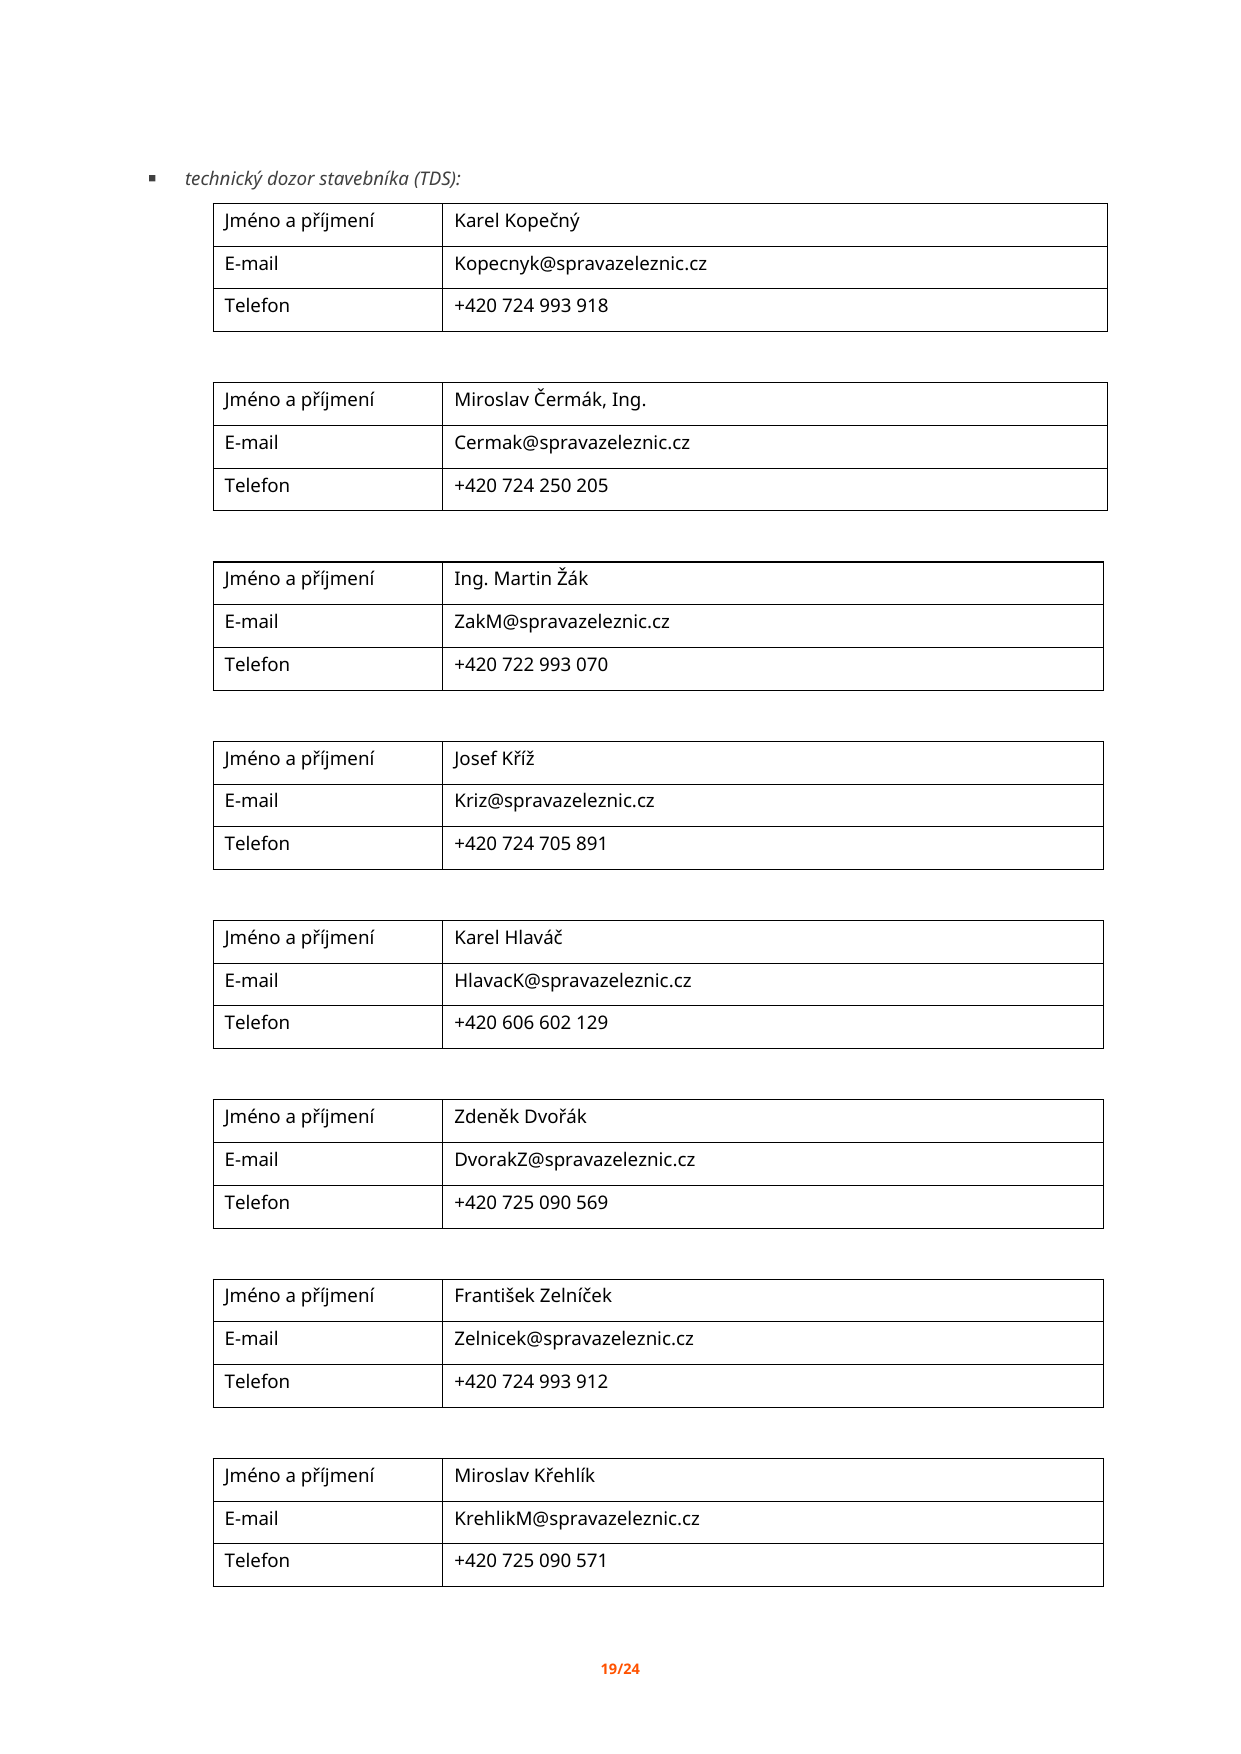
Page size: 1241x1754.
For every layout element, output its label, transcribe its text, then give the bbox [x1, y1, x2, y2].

table_cell +420 725 090 569 [443, 1186, 1103, 1227]
table_header Ing. Martin Žák [443, 563, 1103, 604]
table_cell Telefon [214, 648, 442, 689]
subtitle technický dozor stavebníka (TDS): [148, 161, 1093, 190]
table_cell E-mail [214, 785, 442, 826]
table_cell Telefon [214, 1544, 442, 1586]
table_cell KrehlikM@spravazeleznic.cz [443, 1502, 1103, 1543]
table_header Jméno a příjmení [214, 204, 442, 246]
table_cell +420 722 993 070 [443, 648, 1103, 689]
table_cell +420 725 090 571 [443, 1544, 1103, 1586]
table_header Jméno a příjmení [214, 1459, 442, 1501]
table_header Zdeněk Dvořák [443, 1100, 1103, 1142]
table_cell DvorakZ@spravazeleznic.cz [443, 1143, 1103, 1185]
table_cell Zelnicek@spravazeleznic.cz [443, 1322, 1103, 1364]
table_header Josef Kříž [443, 742, 1103, 783]
table_cell Telefon [214, 289, 442, 331]
table_header Karel Kopečný [443, 204, 1107, 246]
table_cell E-mail [214, 1502, 442, 1543]
table_header Jméno a příjmení [214, 563, 442, 604]
table_cell Kriz@spravazeleznic.cz [443, 785, 1103, 826]
table_header Jméno a příjmení [214, 1280, 442, 1321]
table_header Karel Hlaváč [443, 921, 1103, 963]
table_header Miroslav Čermák, Ing. [443, 383, 1107, 425]
table_header Jméno a příjmení [214, 383, 442, 425]
table_cell E-mail [214, 1322, 442, 1364]
table_header František Zelníček [443, 1280, 1103, 1321]
table_cell +420 724 250 205 [443, 469, 1107, 510]
table_cell Telefon [214, 1365, 442, 1407]
table_header Jméno a příjmení [214, 742, 442, 783]
table_cell E-mail [214, 1143, 442, 1185]
table_cell +420 724 993 912 [443, 1365, 1103, 1407]
table_cell Telefon [214, 1006, 442, 1048]
table_cell Telefon [214, 1186, 442, 1227]
table_cell E-mail [214, 964, 442, 1005]
table_cell +420 606 602 129 [443, 1006, 1103, 1048]
table_cell ZakM@spravazeleznic.cz [443, 605, 1103, 647]
table_cell E-mail [214, 426, 442, 468]
table_cell Kopecnyk@spravazeleznic.cz [443, 247, 1107, 288]
table_header Miroslav Křehlík [443, 1459, 1103, 1501]
table_cell Cermak@spravazeleznic.cz [443, 426, 1107, 468]
table_header Jméno a příjmení [214, 1100, 442, 1142]
table_cell +420 724 705 891 [443, 827, 1103, 869]
table_cell HlavacK@spravazeleznic.cz [443, 964, 1103, 1005]
table_cell E-mail [214, 247, 442, 288]
table_cell E-mail [214, 605, 442, 647]
table_cell +420 724 993 918 [443, 289, 1107, 331]
table_cell Telefon [214, 827, 442, 869]
table_cell Telefon [214, 469, 442, 510]
table_header Jméno a příjmení [214, 921, 442, 963]
